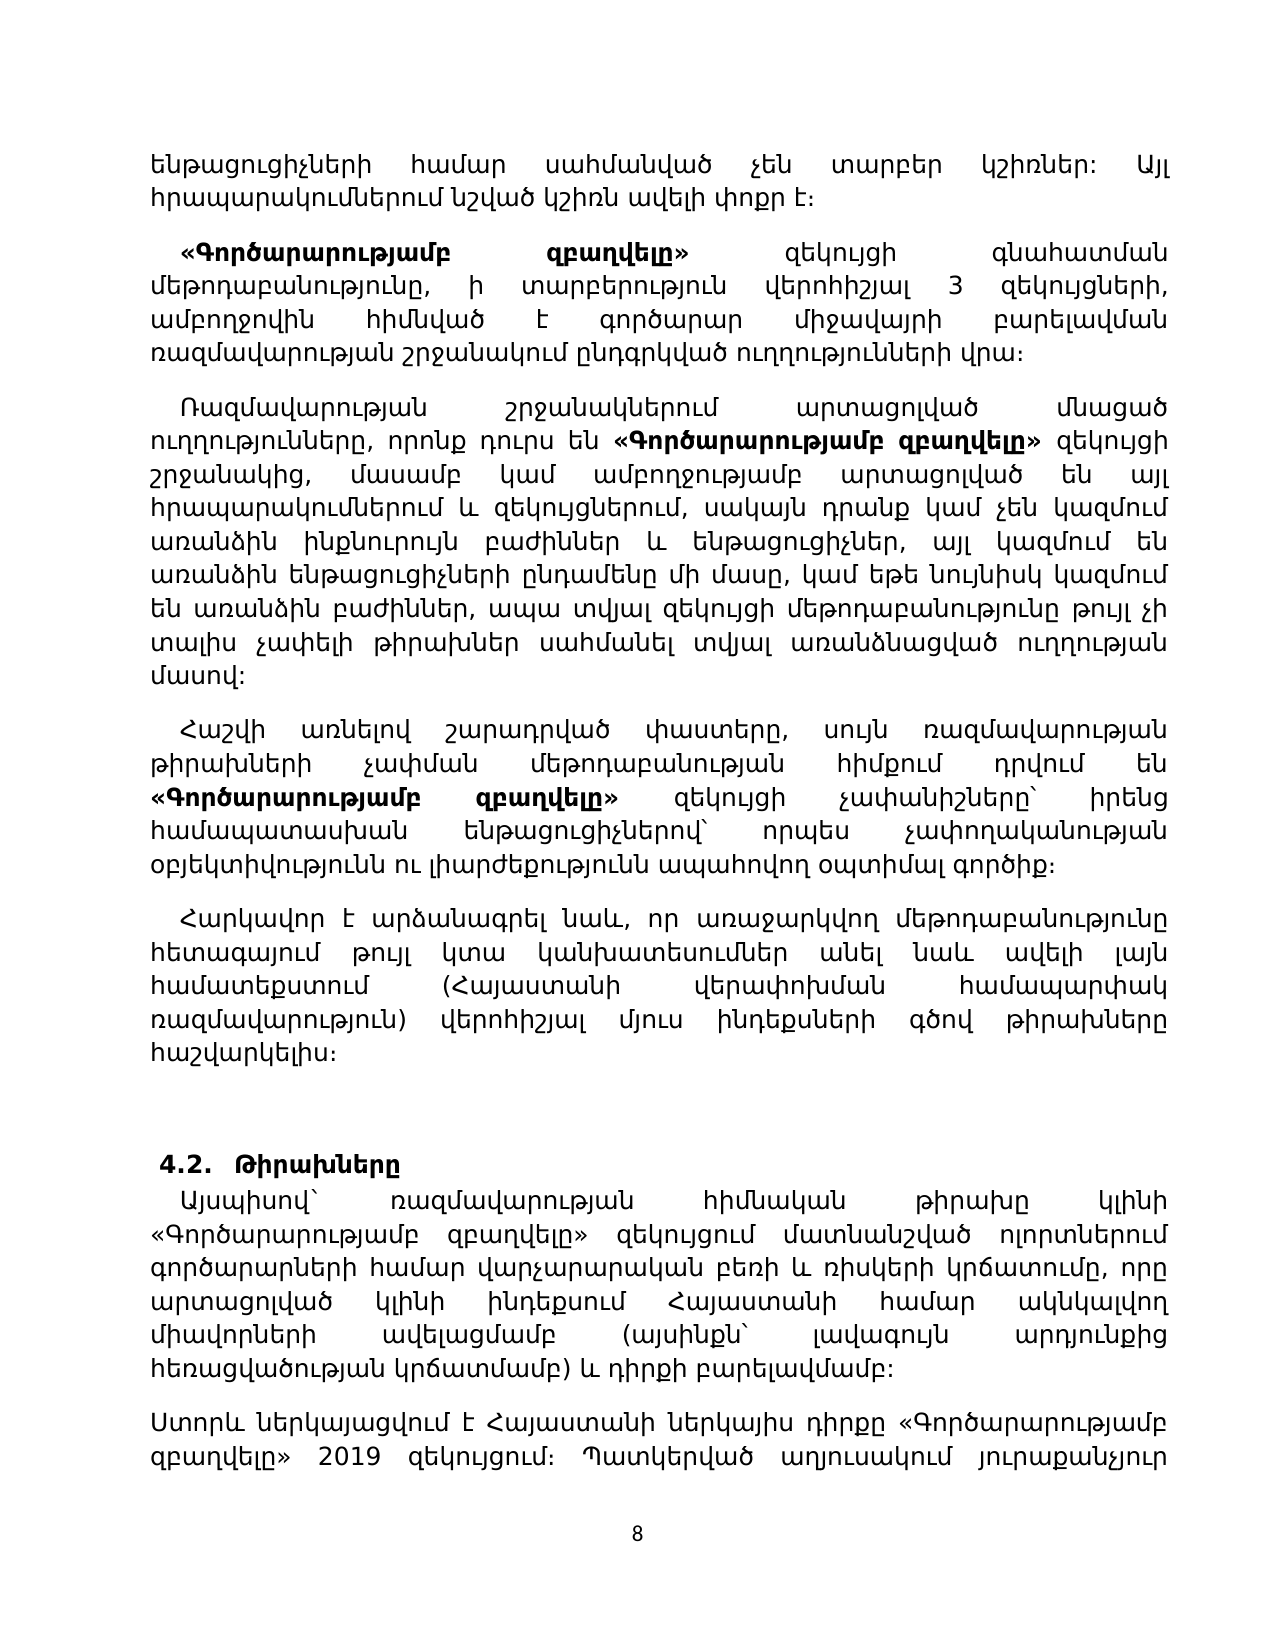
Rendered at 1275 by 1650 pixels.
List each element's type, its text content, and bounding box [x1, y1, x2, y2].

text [150, 150, 1169, 213]
list Թիրախները [159, 1147, 1169, 1181]
text Հարկավոր է արձանագրել նաև, որ առաջարկվող մեթոդաբանությունը հետագայում թույլ կտա կանխատեսումներ անել նաև ավելի լայն համատեքստում (Հայաստանի վերափոխման համապարփակ ռազմավարություն) վերոհիշյալ մյուս ինդեքսների գծով թիրախները հաշվարկելիս։ [150, 904, 1169, 1067]
text Այսպիսով` ռազմավարության հիմնական թիրախը կլինի «Գործարարությամբ զբաղվելը» զեկույցում մատնանշված ոլորտներում գործարարների համար վարչարարական բեռի և ռիսկերի կրճատումը, որը արտացոլված կլինի ինդեքսում Հայաստանի համար ակնկալվող միավորների ավելացմամբ (այսինքն՝ լավագույն արդյունքից հեռացվածության կրճատմամբ) և դիրքի բարելավմամբ: [150, 1186, 1169, 1383]
text Ռազմավարության շրջանակներում արտացոլված մնացած ուղղությունները, որոնք դուրս են «Գործարարությամբ զբաղվելը» զեկույցի շրջանակից, մասամբ կամ ամբողջությամբ արտացոլված են այլ հրապարակումներում և զեկույցներում, սակայն դրանք կամ չեն կազմում առանձին ինքնուրույն բաժիններ և ենթացուցիչներ, այլ կազմում են առանձին ենթացուցիչների ընդամենը մի մասը, կամ եթե նույնիսկ կազմում են առանձին բաժիններ, ապա տվյալ զեկույցի մեթոդաբանությունը թույլ չի տալիս չափելի թիրախներ սահմանել տվյալ առանձնացված ուղղության մասով: [150, 393, 1169, 690]
text Հաշվի առնելով շարադրված փաստերը, սույն ռազմավարության թիրախների չափման մեթոդաբանության հիմքում դրվում են «Գործարարությամբ զբաղվելը» զեկույցի չափանիշները՝ իրենց համապատասխան ենթացուցիչներով՝ որպես չափողականության օբյեկտիվությունն ու լիարժեքությունն ապահովող օպտիմալ գործիք։ [150, 716, 1169, 879]
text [150, 1408, 1169, 1471]
text «Գործարարությամբ զբաղվելը» զեկույցի գնահատման մեթոդաբանությունը, ի տարբերություն վերոհիշյալ 3 զեկույցների, ամբողջովին հիմնված է գործարար միջավայրի բարելավման ռազմավարության շրջանակում ընդգրկված ուղղությունների վրա։ [150, 238, 1169, 368]
